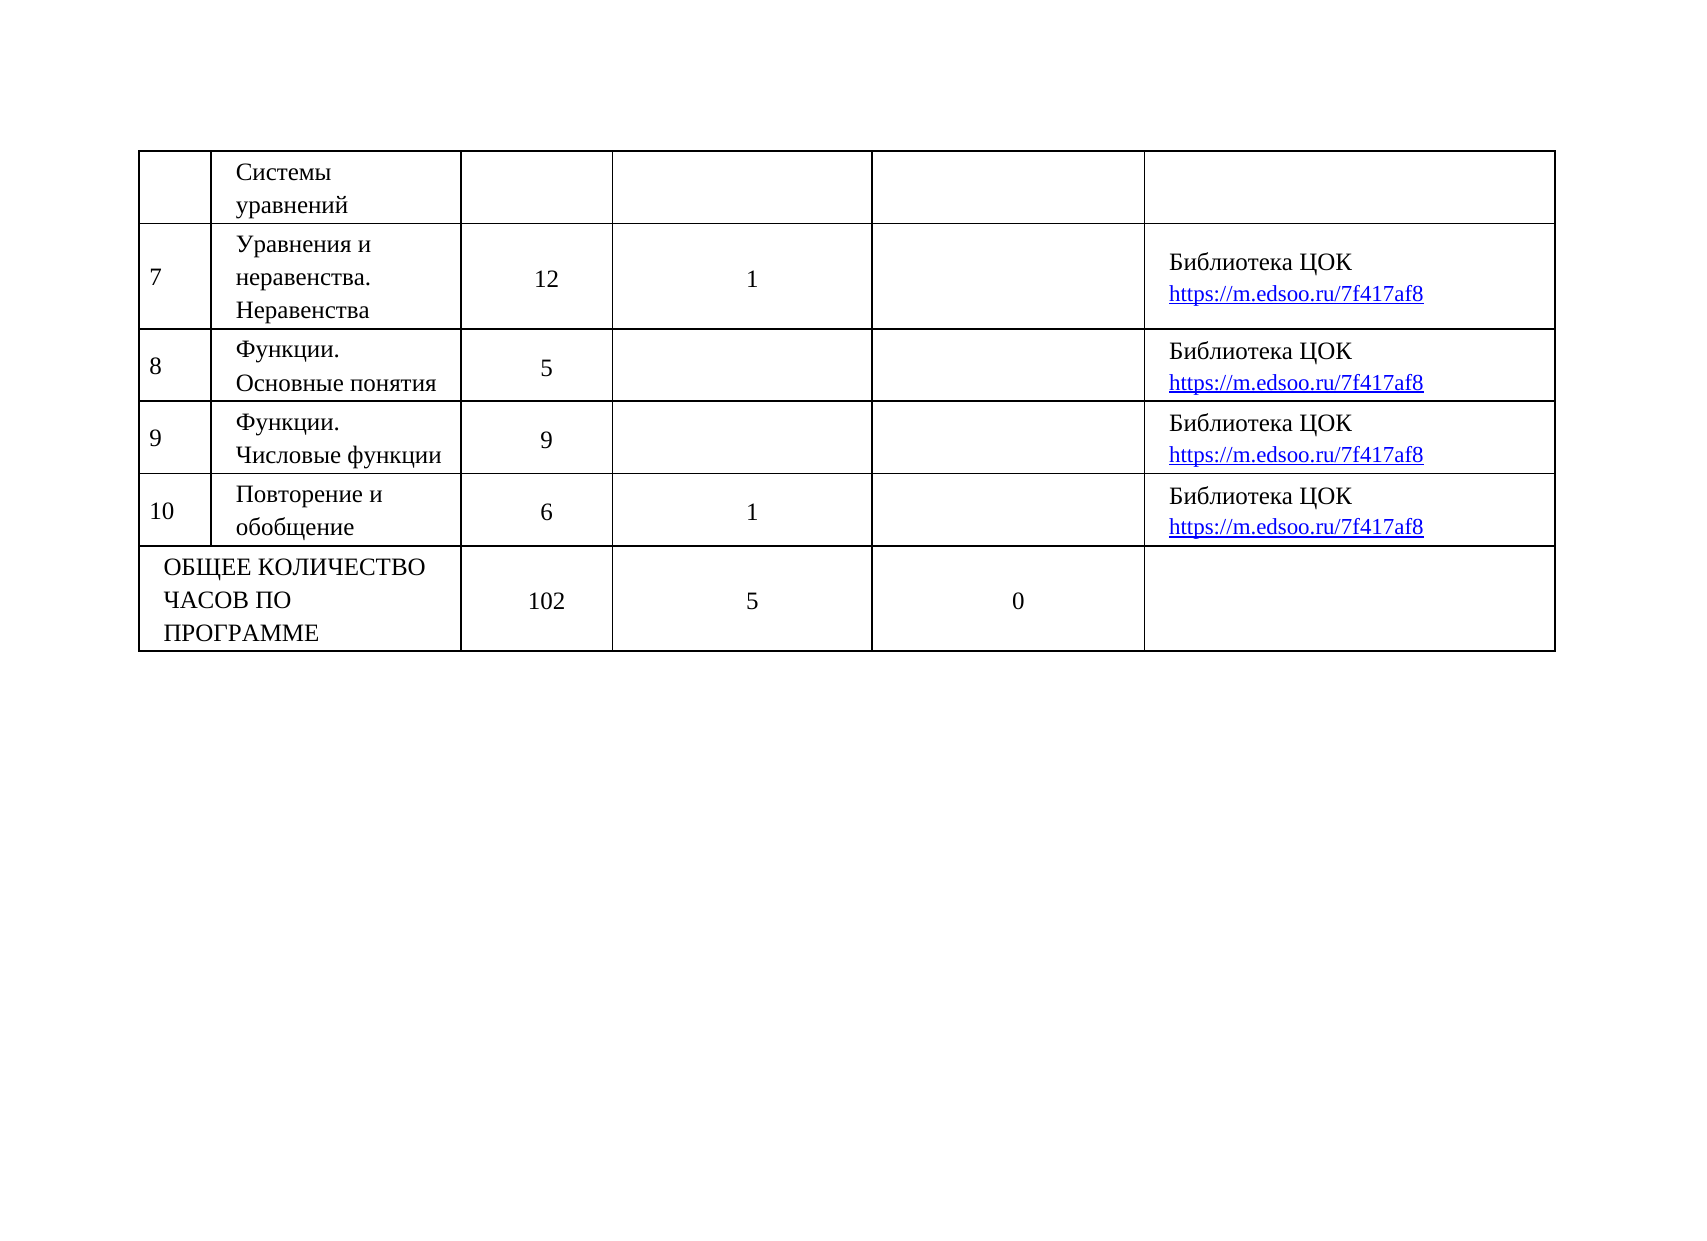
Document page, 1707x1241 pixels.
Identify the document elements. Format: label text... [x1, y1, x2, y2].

table_cell 10 [140, 474, 210, 545]
table_cell [613, 402, 871, 473]
table_cell Функции. Основные понятия [212, 330, 460, 400]
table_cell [1145, 224, 1554, 328]
table_cell [613, 330, 871, 400]
table_cell 5 [613, 547, 871, 650]
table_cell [212, 152, 460, 222]
table_cell [873, 224, 1144, 328]
table_cell Библиотека ЦОК https://m.edsoo.ru/7f417af8 [1145, 402, 1554, 473]
table_cell Библиотека ЦОК https://m.edsoo.ru/7f417af8 [1145, 474, 1554, 545]
table_cell 1 [613, 224, 871, 328]
table_cell 6 [140, 152, 210, 222]
table_cell [873, 330, 1144, 400]
table_cell [873, 402, 1144, 473]
table_cell 102 [462, 547, 612, 650]
table_cell 9 [462, 402, 612, 473]
table_cell 13 [462, 152, 612, 222]
table_cell 8 [140, 330, 210, 400]
table_cell Библиотека ЦОК https://m.edsoo.ru/7f417af8 [1145, 330, 1554, 400]
table_cell 9 [140, 402, 210, 473]
table_cell 6 [462, 474, 612, 545]
table_cell Повторение и обобщение [212, 474, 460, 545]
table_cell ОБЩЕЕ КОЛИЧЕСТВО ЧАСОВ ПО ПРОГРАММЕ [140, 547, 460, 650]
table_cell [873, 474, 1144, 545]
table_cell 5 [462, 330, 612, 400]
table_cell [1145, 152, 1554, 222]
table_cell [613, 152, 871, 222]
table_cell 0 [873, 547, 1144, 650]
table_cell 12 [462, 224, 612, 328]
table_cell [873, 152, 1144, 222]
table_cell Функции. Числовые функции [212, 402, 460, 473]
table_cell 1 [613, 474, 871, 545]
table_cell [1145, 547, 1554, 650]
table_cell Уравнения и неравенства. Неравенства [212, 224, 460, 328]
table_cell 7 [140, 224, 210, 328]
